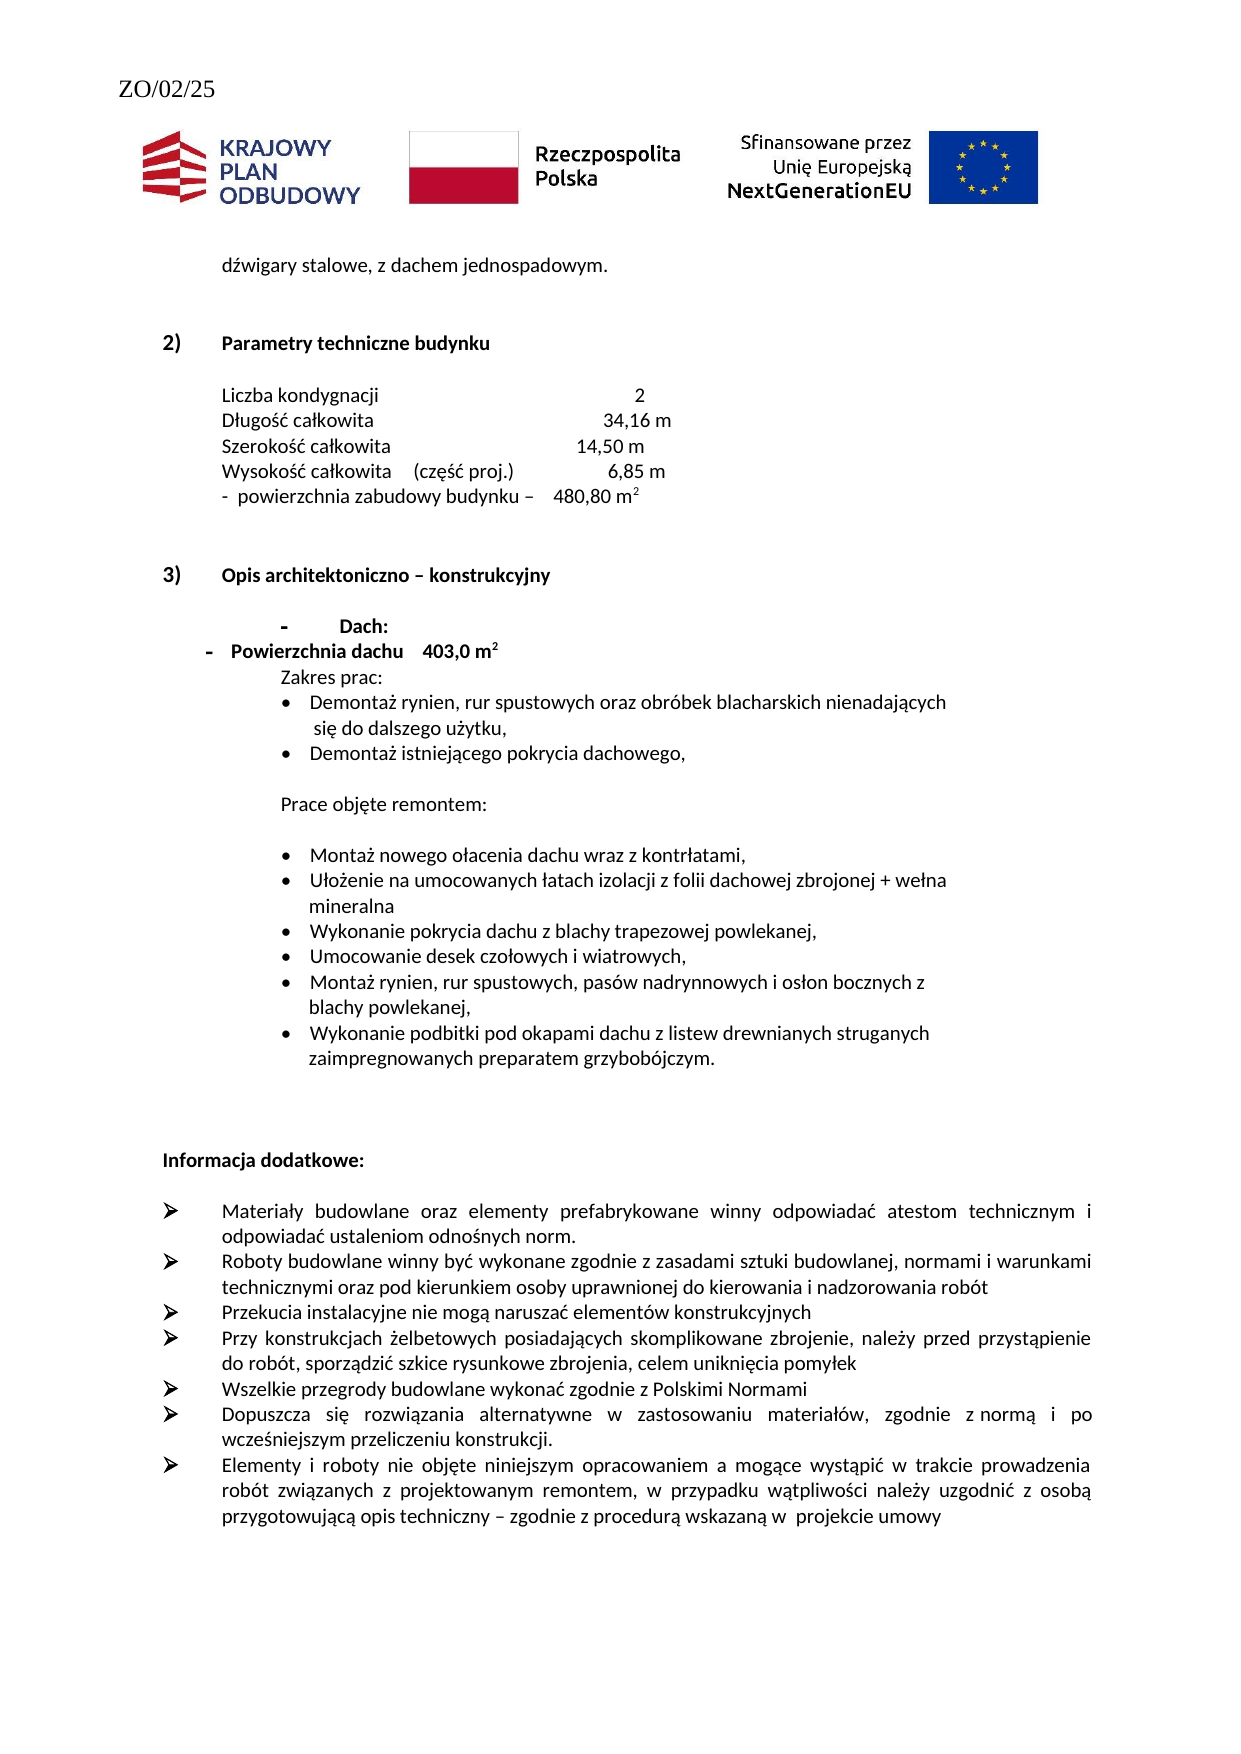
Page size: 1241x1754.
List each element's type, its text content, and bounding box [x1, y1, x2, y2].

text • Ułożenie na umocowanych łatach izolacji z folii dachowej zbrojonej + wełna [222, 867, 1093, 893]
text • Wykonanie pokrycia dachu z blachy trapezowej powlekanej, [222, 918, 1093, 944]
list Przekucia instalacyjne nie mogą naruszać elementów konstrukcyjnych [162, 1299, 1093, 1325]
text • Montaż rynien, rur spustowych, pasów nadrynnowych i osłon bocznych z [222, 969, 1093, 994]
text Prace objęte remontem: [222, 791, 1093, 817]
list Wszelkie przegrody budowlane wykonać zgodnie z Polskimi Normami [162, 1376, 1093, 1401]
list Przy konstrukcjach żelbetowych posiadających skomplikowane zbrojenie, należy przed przystąpienie do robót, sporządzić szkice rysunkowe zbrojenia, celem uniknięcia pomyłek [162, 1325, 1093, 1376]
list Dopuszcza się rozwiązania alternatywne w zastosowaniu materiałów, zgodnie z normą i po wcześniejszym przeliczeniu konstrukcji. [162, 1401, 1093, 1452]
list Informacja dodatkowe: [162, 1147, 1093, 1172]
text blachy powlekanej, [222, 994, 1093, 1020]
list Powierzchnia dachu 403,0 m2 [206, 639, 1093, 664]
text Długość całkowita 34,16 m [222, 407, 1093, 433]
text • Demontaż rynien, rur spustowych oraz obróbek blacharskich nienadających [222, 689, 1093, 715]
text zaimpregnowanych preparatem grzybobójczym. [222, 1045, 1093, 1071]
list Budynek istniejący zaprojektowany w technologii tradycyjnej, nie podpiwniczony, dach stanowią dźwigary stalowe, z dachem jednospadowym. [222, 252, 1093, 278]
list Elementy i roboty nie objęte niniejszym opracowaniem a mogące wystąpić w trakcie prowadzenia robót związanych z projektowanym remontem, w przypadku wątpliwości należy uzgodnić z osobą przygotowującą opis techniczny – zgodnie z procedurą wskazaną w projekcie umowy [162, 1452, 1093, 1528]
text się do dalszego użytku, [222, 715, 1093, 740]
text Szerokość całkowita 14,50 m [222, 433, 1093, 458]
list Roboty budowlane winny być wykonane zgodnie z zasadami sztuki budowlanej, normami i warunkami technicznymi oraz pod kierunkiem osoby uprawnionej do kierowania i nadzorowania robót [162, 1249, 1093, 1299]
text Wysokość całkowita (część proj.) 6,85 m [222, 458, 1093, 484]
list Materiały budowlane oraz elementy prefabrykowane winny odpowiadać atestom technicznym i odpowiadać ustaleniom odnośnych norm. [162, 1198, 1093, 1249]
text mineralna [222, 893, 1093, 918]
text • Wykonanie podbitki pod okapami dachu z listew drewnianych struganych [222, 1020, 1093, 1045]
text • Umocowanie desek czołowych i wiatrowych, [222, 944, 1093, 969]
text Zakres prac: [222, 664, 1093, 689]
text Liczba kondygnacji 2 [222, 382, 1093, 407]
list Parametry techniczne budynku [162, 328, 1093, 357]
list Dach: [222, 613, 1093, 639]
list Opis architektoniczno – konstrukcyjny [162, 560, 1093, 588]
picture [118, 106, 1062, 228]
text • Montaż nowego ołacenia dachu wraz z kontrłatami, [222, 842, 1093, 867]
text • Demontaż istniejącego pokrycia dachowego, [222, 740, 1093, 766]
text - powierzchnia zabudowy budynku – 480,80 m2 [222, 484, 1093, 509]
